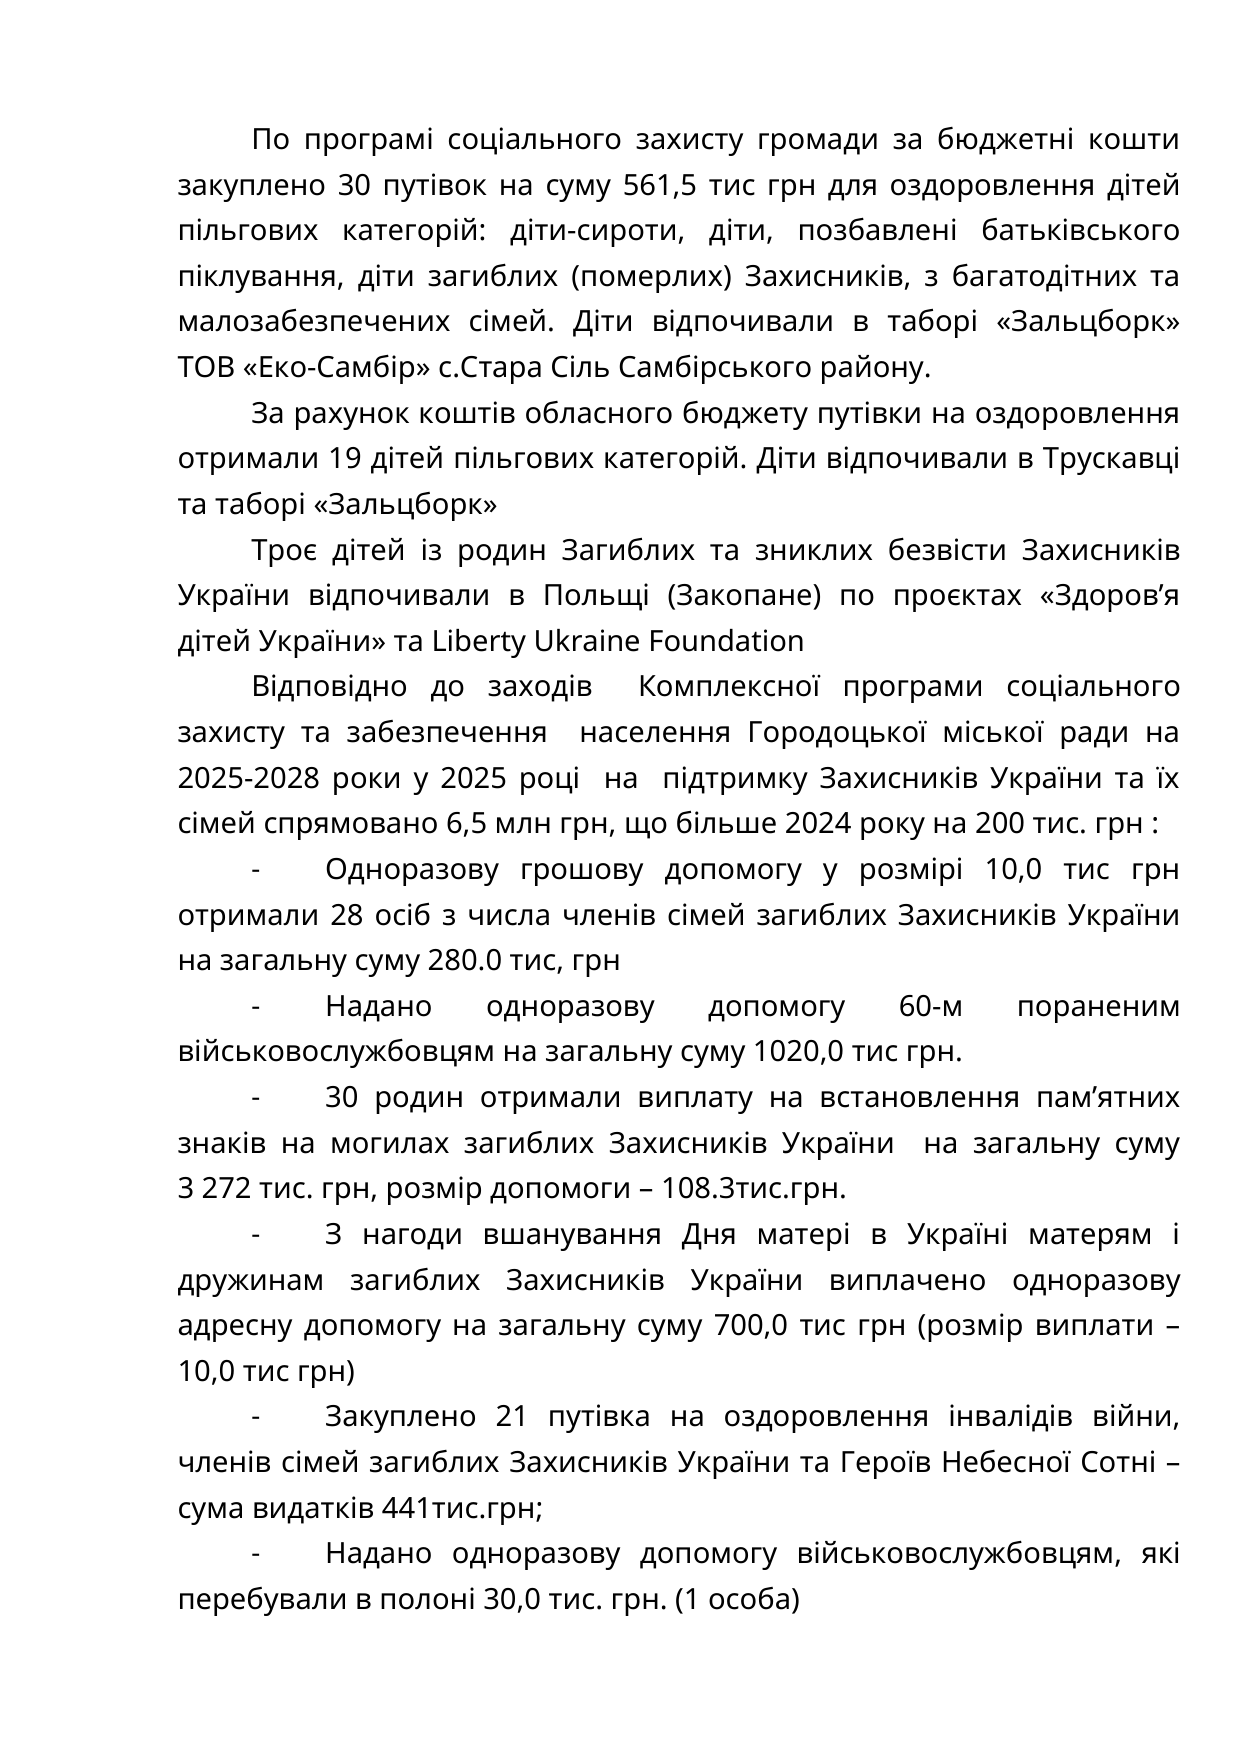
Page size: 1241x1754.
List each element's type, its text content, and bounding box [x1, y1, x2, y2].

text По програмі соціального захисту громади за бюджетні кошти закуплено 30 путівок на суму 561,5 тис грн для оздоровлення дітей пільгових категорій: діти-сироти, діти, позбавлені батьківського піклування, діти загиблих (померлих) Захисників, з багатодітних та малозабезпечених сімей. Діти відпочивали в таборі «Зальцборк» ТОВ «Еко-Самбір» с.Стара Сіль Самбірського району. [177, 118, 1181, 386]
text Відповідно до заходів Комплексної програми соціального захисту та забезпечення населення Городоцької міської ради на 2025-2028 роки у 2025 році на підтримку Захисників України та їх сімей спрямовано 6,5 млн грн, що більше 2024 року на 200 тис. грн : [177, 666, 1181, 842]
list Закуплено 21 путівка на оздоровлення інвалідів війни, членів сімей загиблих Захисників України та Героїв Небесної Сотні – сума видатків 441тис.грн; [177, 1396, 1181, 1527]
list Надано одноразову допомогу військовослужбовцям, які перебували в полоні 30,0 тис. грн. (1 особа) [177, 1532, 1181, 1618]
list Надано одноразову допомогу 60-м пораненим військовослужбовцям на загальну суму 1020,0 тис грн. [177, 985, 1181, 1070]
list З нагоди вшанування Дня матері в Україні матерям і дружинам загиблих Захисників України виплачено одноразову адресну допомогу на загальну суму 700,0 тис грн (розмір виплати – 10,0 тис грн) [177, 1213, 1181, 1390]
list Одноразову грошову допомогу у розмірі 10,0 тис грн отримали 28 осіб з числа членів сімей загиблих Захисників України на загальну суму 280.0 тис, грн [177, 848, 1181, 979]
text За рахунок коштів обласного бюджету путівки на оздоровлення отримали 19 дітей пільгових категорій. Діти відпочивали в Трускавці та таборі «Зальцборк» [177, 392, 1181, 523]
list 30 родин отримали виплату на встановлення пам’ятних знаків на могилах загиблих Захисників України на загальну суму 3 272 тис. грн, розмір допомоги – 108.3тис.грн. [177, 1076, 1181, 1207]
text Троє дітей із родин Загиблих та зниклих безвісти Захисників України відпочивали в Польщі (Закопане) по проєктах «Здоров’я дітей України» та Liberty Ukraine Foundation [177, 529, 1181, 660]
